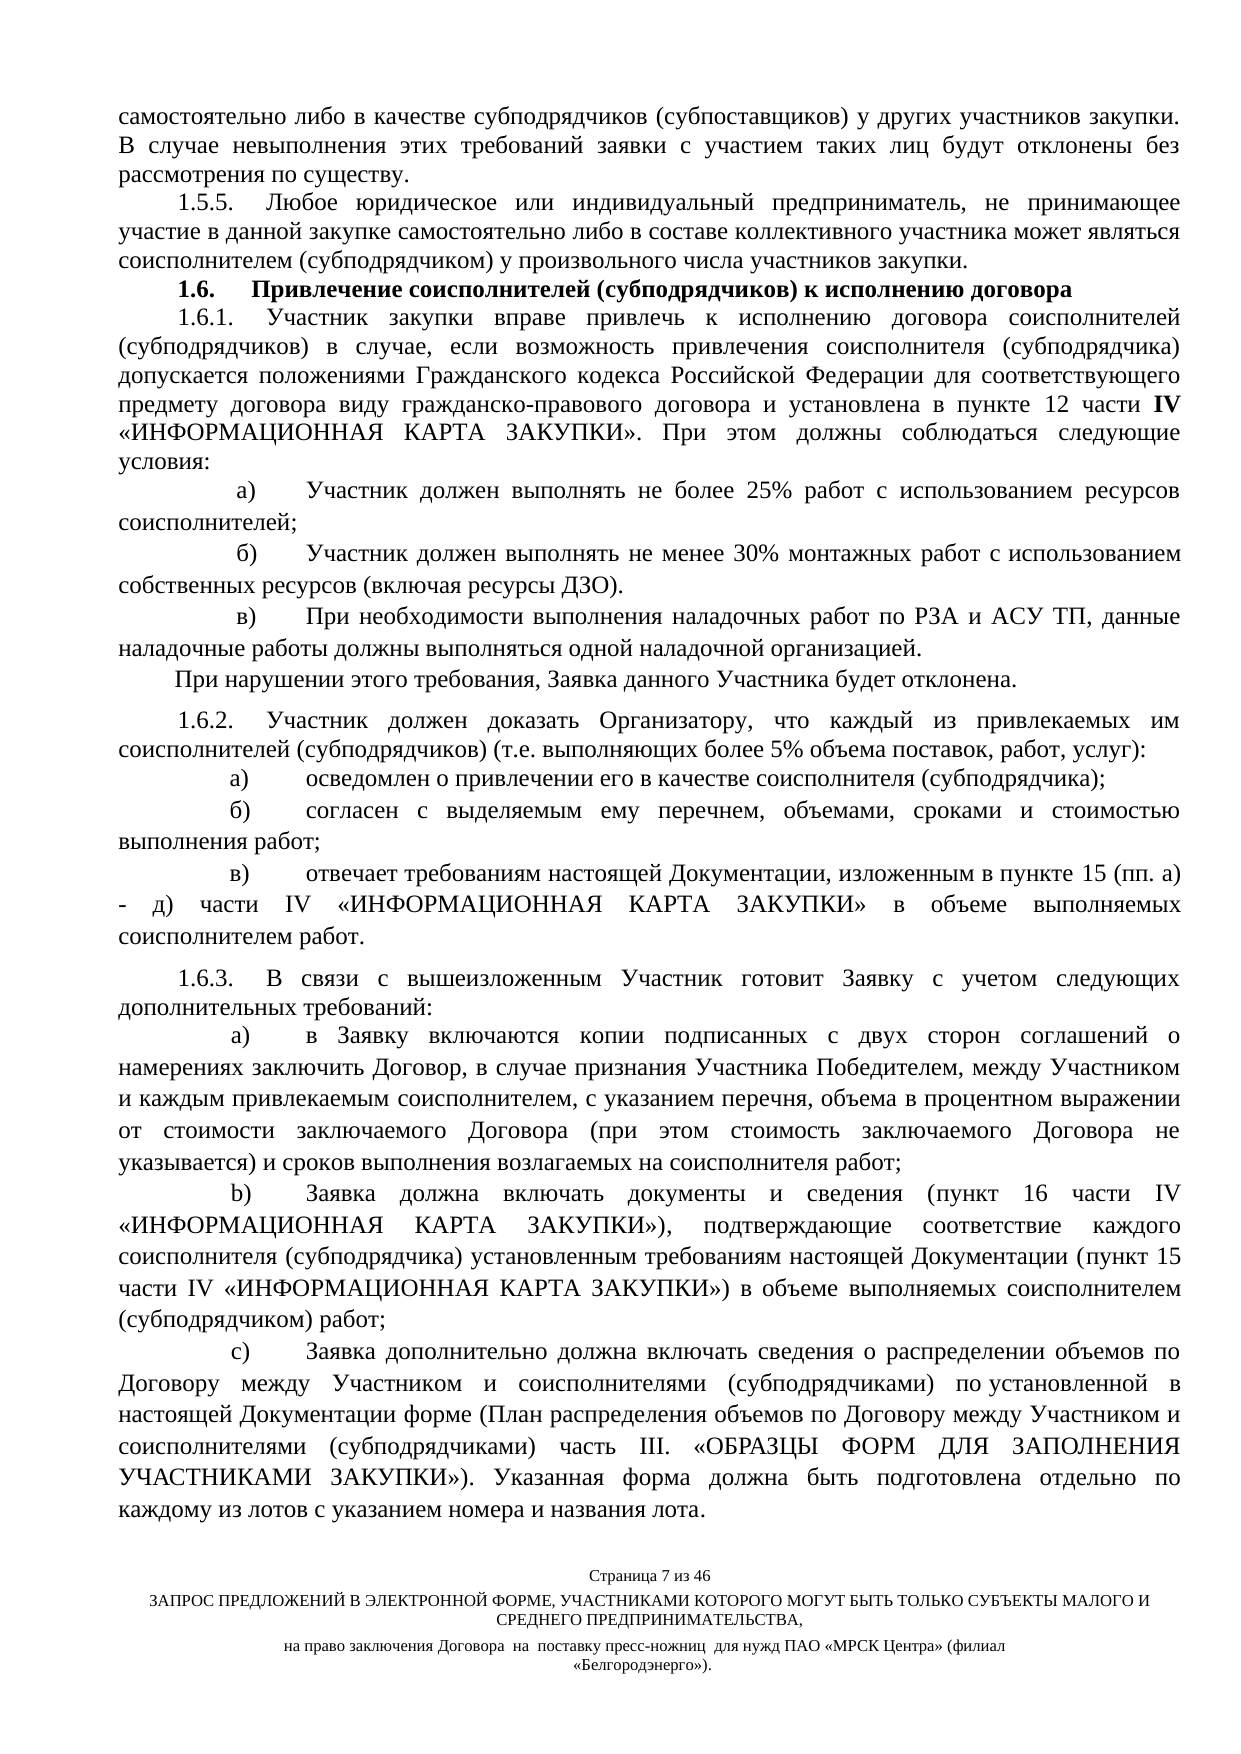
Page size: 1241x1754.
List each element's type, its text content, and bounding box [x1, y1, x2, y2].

list согласен с выделяемым ему перечнем, объемами, сроками и стоимостью выполнения работ; [118, 795, 1181, 855]
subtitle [118, 101, 1181, 187]
list Участник должен выполнять не менее 30% монтажных работ c использованием собственных ресурсов (включая ресурсы ДЗО). [118, 538, 1181, 598]
subtitle В связи с вышеизложенным Участник готовит Заявку с учетом следующих дополнительных требований: [118, 963, 1181, 1020]
list Заявка должна включать документы и сведения (пункт 16 части IV «ИНФОРМАЦИОННАЯ КАРТА ЗАКУПКИ»), подтверждающие соответствие каждого соисполнителя (субподрядчика) установленным требованиям настоящей Документации (пункт 15 части IV «ИНФОРМАЦИОННАЯ КАРТА ЗАКУПКИ») в объеме выполняемых соисполнителем (субподрядчиком) работ; [118, 1178, 1181, 1333]
subtitle Участник должен доказать Организатору, что каждый из привлекаемых им соисполнителей (субподрядчиков) (т.е. выполняющих более 5% объема поставок, работ, услуг): [118, 706, 1181, 763]
list При необходимости выполнения наладочных работ по РЗА и АСУ ТП, данные наладочные работы должны выполняться одной наладочной организацией. [118, 601, 1181, 662]
list осведомлен о привлечении его в качестве соисполнителя (субподрядчика); [118, 763, 1181, 792]
list отвечает требованиям настоящей Документации, изложенным в пункте 15 (пп. а) - д) части IV «ИНФОРМАЦИОННАЯ КАРТА ЗАКУПКИ» в объеме выполняемых соисполнителем работ. [118, 858, 1181, 950]
list в Заявку включаются копии подписанных с двух сторон соглашений о намерениях заключить Договор, в случае признания Участника Победителем, между Участником и каждым привлекаемым соисполнителем, с указанием перечня, объема в процентном выражении от стоимости заключаемого Договора (при этом стоимость заключаемого Договора не указывается) и сроков выполнения возлагаемых на соисполнителя работ; [118, 1020, 1181, 1175]
subtitle Любое юридическое или индивидуальный предприниматель, не принимающее участие в данной закупке самостоятельно либо в составе коллективного участника может являться соисполнителем (субподрядчиком) у произвольного числа участников закупки. [118, 187, 1181, 274]
subtitle Участник закупки вправе привлечь к исполнению договора соисполнителей (субподрядчиков) в случае, если возможность привлечения соисполнителя (субподрядчика) допускается положениями Гражданского кодекса Российской Федерации для соответствующего предмету договора виду гражданско-правового договора и установлена в пункте 12 части IV «ИНФОРМАЦИОННАЯ КАРТА ЗАКУПКИ». При этом должны соблюдаться следующие условия: [118, 302, 1181, 475]
list Заявка дополнительно должна включать сведения о распределении объемов по Договору между Участником и соисполнителями (субподрядчиками) по установленной в настоящей Документации форме (План распределения объемов по Договору между Участником и соисполнителями (субподрядчиками) часть III. «ОБРАЗЦЫ ФОРМ ДЛЯ ЗАПОЛНЕНИЯ УЧАСТНИКАМИ ЗАКУПКИ»). Указанная форма должна быть подготовлена отдельно по каждому из лотов с указанием номера и названия лота. [118, 1336, 1181, 1523]
text При нарушении этого требования, Заявка данного Участника будет отклонена. [174, 664, 1181, 693]
subtitle Привлечение соисполнителей (субподрядчиков) к исполнению договора [118, 274, 1181, 302]
list Участник должен выполнять не более 25% работ c использованием ресурсов соисполнителей; [118, 475, 1181, 535]
